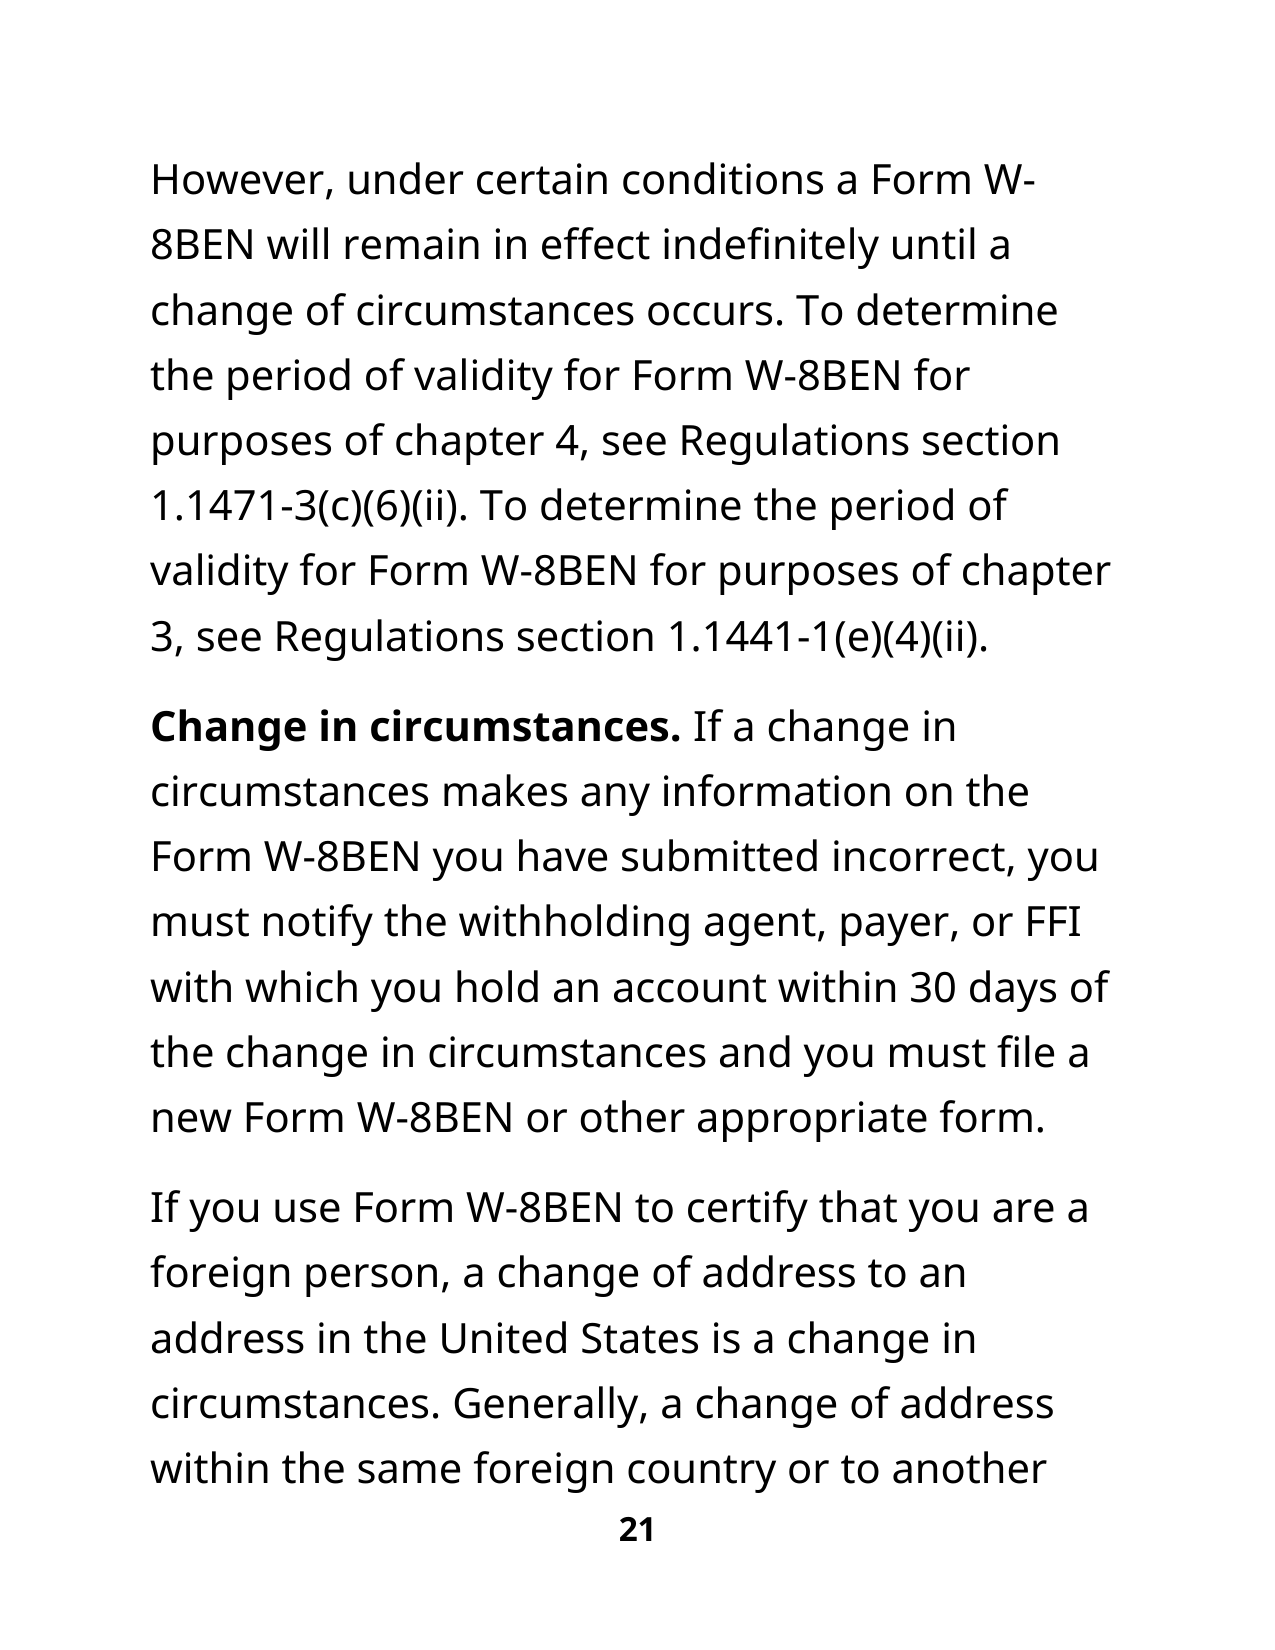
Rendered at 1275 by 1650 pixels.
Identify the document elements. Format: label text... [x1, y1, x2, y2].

text Change in circumstances. If a change in circumstances makes any information on the Form W-8BEN you have submitted incorrect, you must notify the withholding agent, payer, or FFI with which you hold an account within 30 days of the change in circumstances and you must file a new Form W-8BEN or other appropriate form. [150, 697, 1125, 1145]
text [150, 1178, 1125, 1496]
text However, under certain conditions a Form W-8BEN will remain in effect indefinitely until a change of circumstances occurs. To determine the period of validity for Form W-8BEN for purposes of chapter 4, see Regulations section 1.1471-3(c)(6)(ii). To determine the period of validity for Form W-8BEN for purposes of chapter 3, see Regulations section 1.1441-1(e)(4)(ii). [150, 150, 1125, 663]
